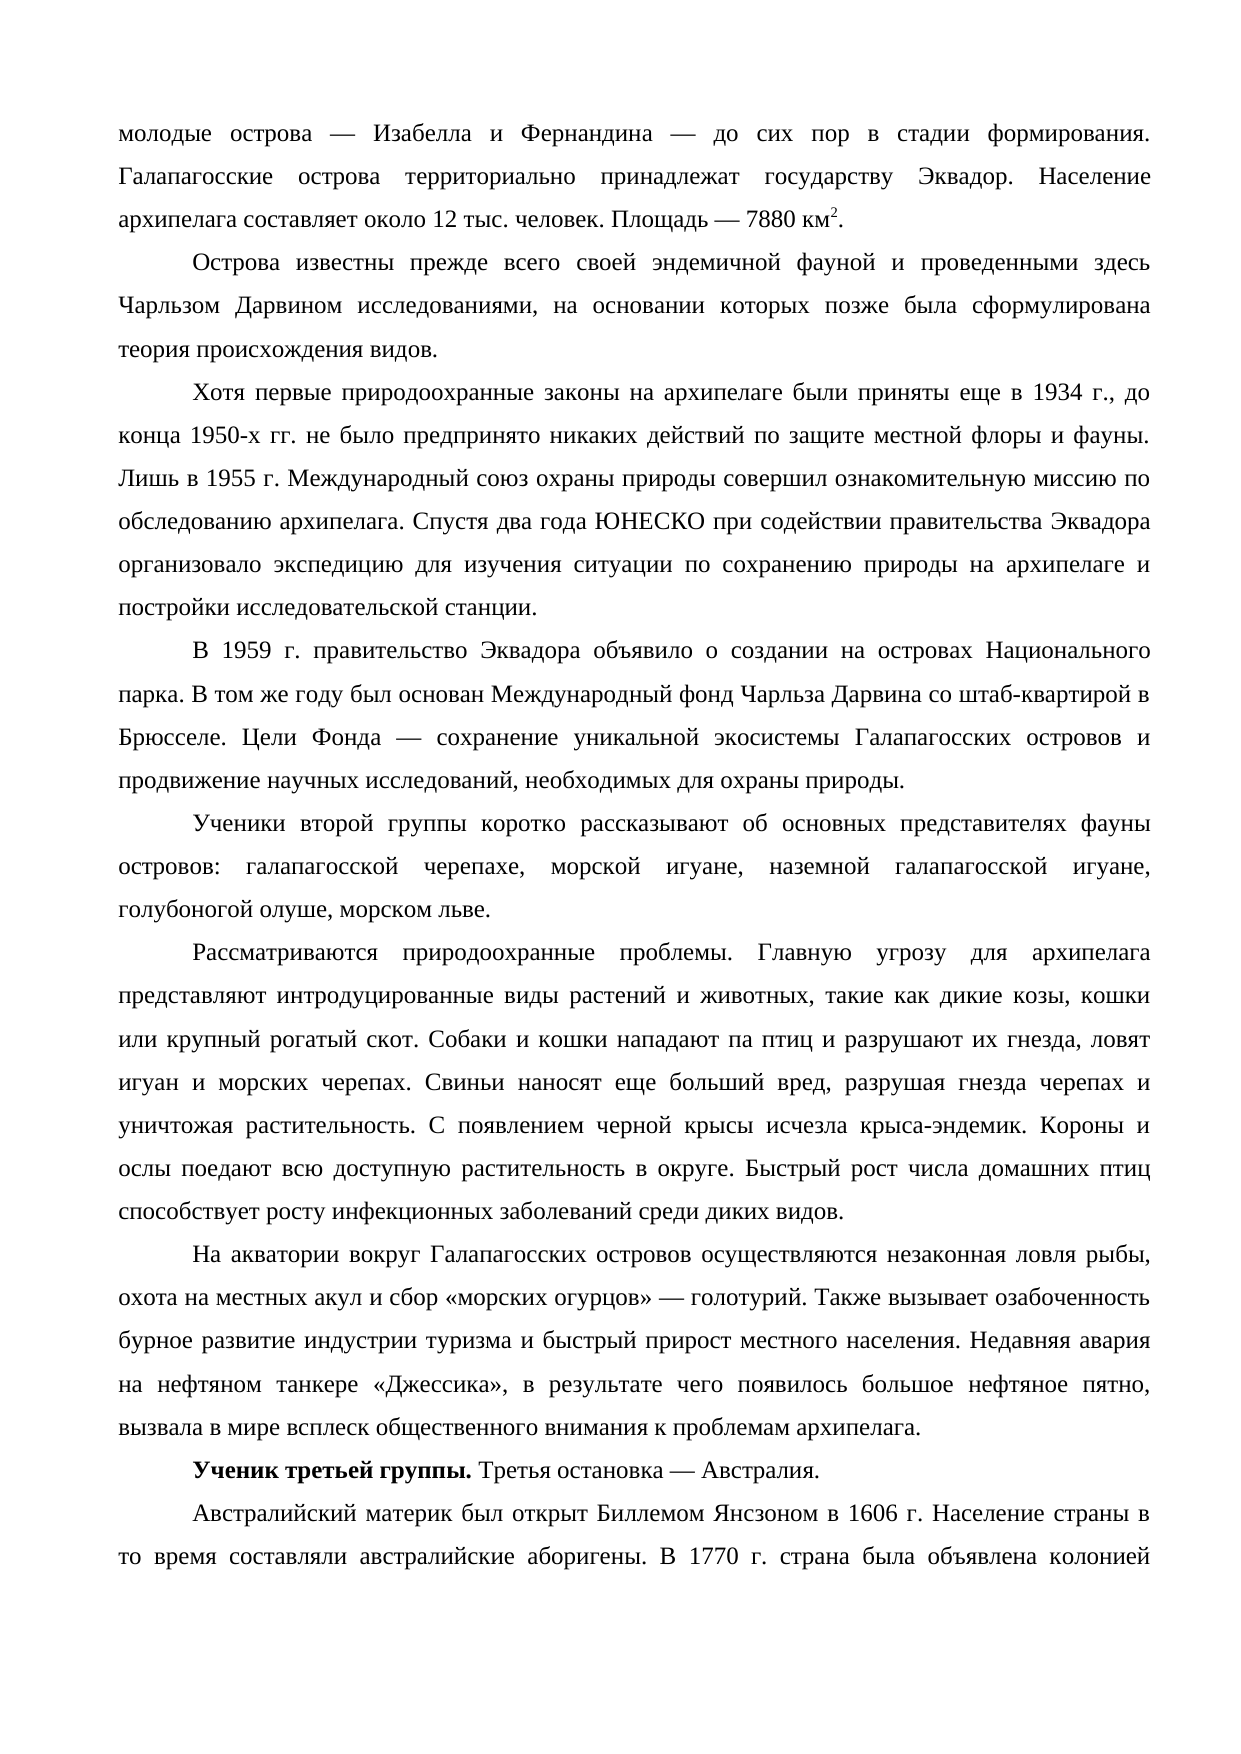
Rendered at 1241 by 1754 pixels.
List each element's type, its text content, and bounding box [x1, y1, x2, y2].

text Ученик третьей группы. Третья остановка — Австралия. [118, 1455, 1152, 1484]
text Острова известны прежде всего своей эндемичной фауной и проведенными здесь Чарльзом Дарвином исследованиями, на основании которых позже была сформулирована теория происхождения видов. [118, 247, 1152, 362]
text На акватории вокруг Галапагосских островов осуществляются незаконная ловля рыбы, охота на местных акул и сбор «морских огурцов» — голотурий. Также вызывает озабоченность бурное развитие индустрии туризма и быстрый прирост местного населения. Недавняя авария на нефтяном танкере «Джессика», в результате чего появилось большое нефтяное пятно, вызвала в мире всплеск общественного внимания к проблемам архипелага. [118, 1239, 1152, 1441]
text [118, 1498, 1152, 1570]
text Ученики второй группы коротко рассказывают об основных представителях фауны островов: галапагосской черепахе, морской игуане, наземной галапагосской игуане, голубоногой олуше, морском льве. [118, 808, 1152, 923]
text Хотя первые природоохранные законы на архипелаге были приняты еще в 1934 г., до конца 1950-х гг. не было предпринято никаких действий по защите местной флоры и фауны. Лишь в 1955 г. Международный союз охраны природы совершил ознакомительную миссию по обследованию архипелага. Спустя два года ЮНЕСКО при содействии правительства Эквадора организовало экспедицию для изучения ситуации по сохранению природы на архипелаге и постройки исследовательской станции. [118, 377, 1152, 621]
text В 1959 г. правительство Эквадора объявило о создании на островах Национального парка. В том же году был основан Международный фонд Чарльза Дарвина со штаб-квартирой в Брюсселе. Цели Фонда — сохранение уникальной экосистемы Галапагосских островов и продвижение научных исследований, необходимых для охраны природы. [118, 636, 1152, 794]
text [118, 118, 1152, 233]
text Рассматриваются природоохранные проблемы. Главную угрозу для архипелага представляют интродуцированные виды растений и животных, такие как дикие козы, кошки или крупный рогатый скот. Собаки и кошки нападают па птиц и разрушают их гнезда, ловят игуан и морских черепах. Свиньи наносят еще больший вред, разрушая гнезда черепах и уничтожая растительность. С появлением черной крысы исчезла крыса-эндемик. Короны и ослы поедают всю доступную растительность в округе. Быстрый рост числа домашних птиц способствует росту инфекционных заболеваний среди диких видов. [118, 937, 1152, 1225]
